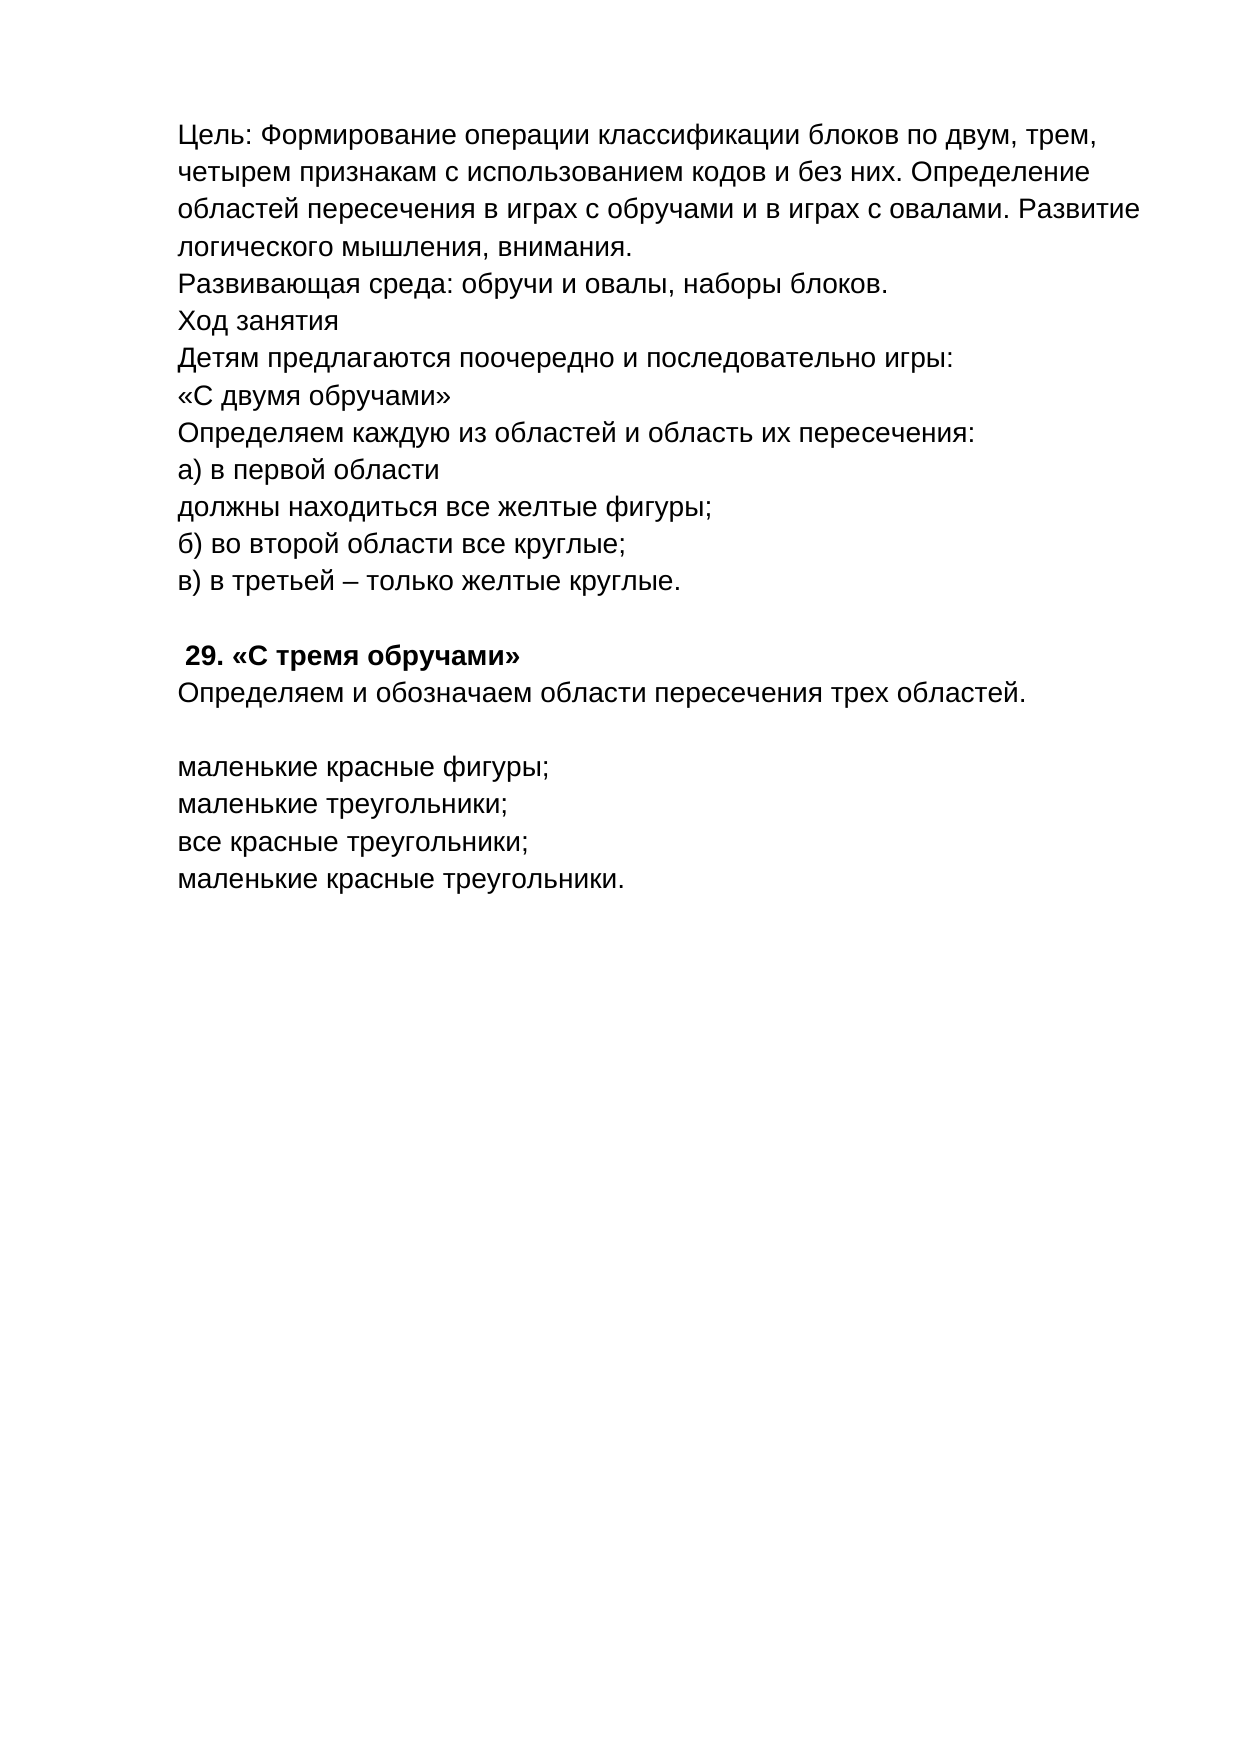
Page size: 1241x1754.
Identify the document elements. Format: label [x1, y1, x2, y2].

text [177, 118, 1152, 964]
